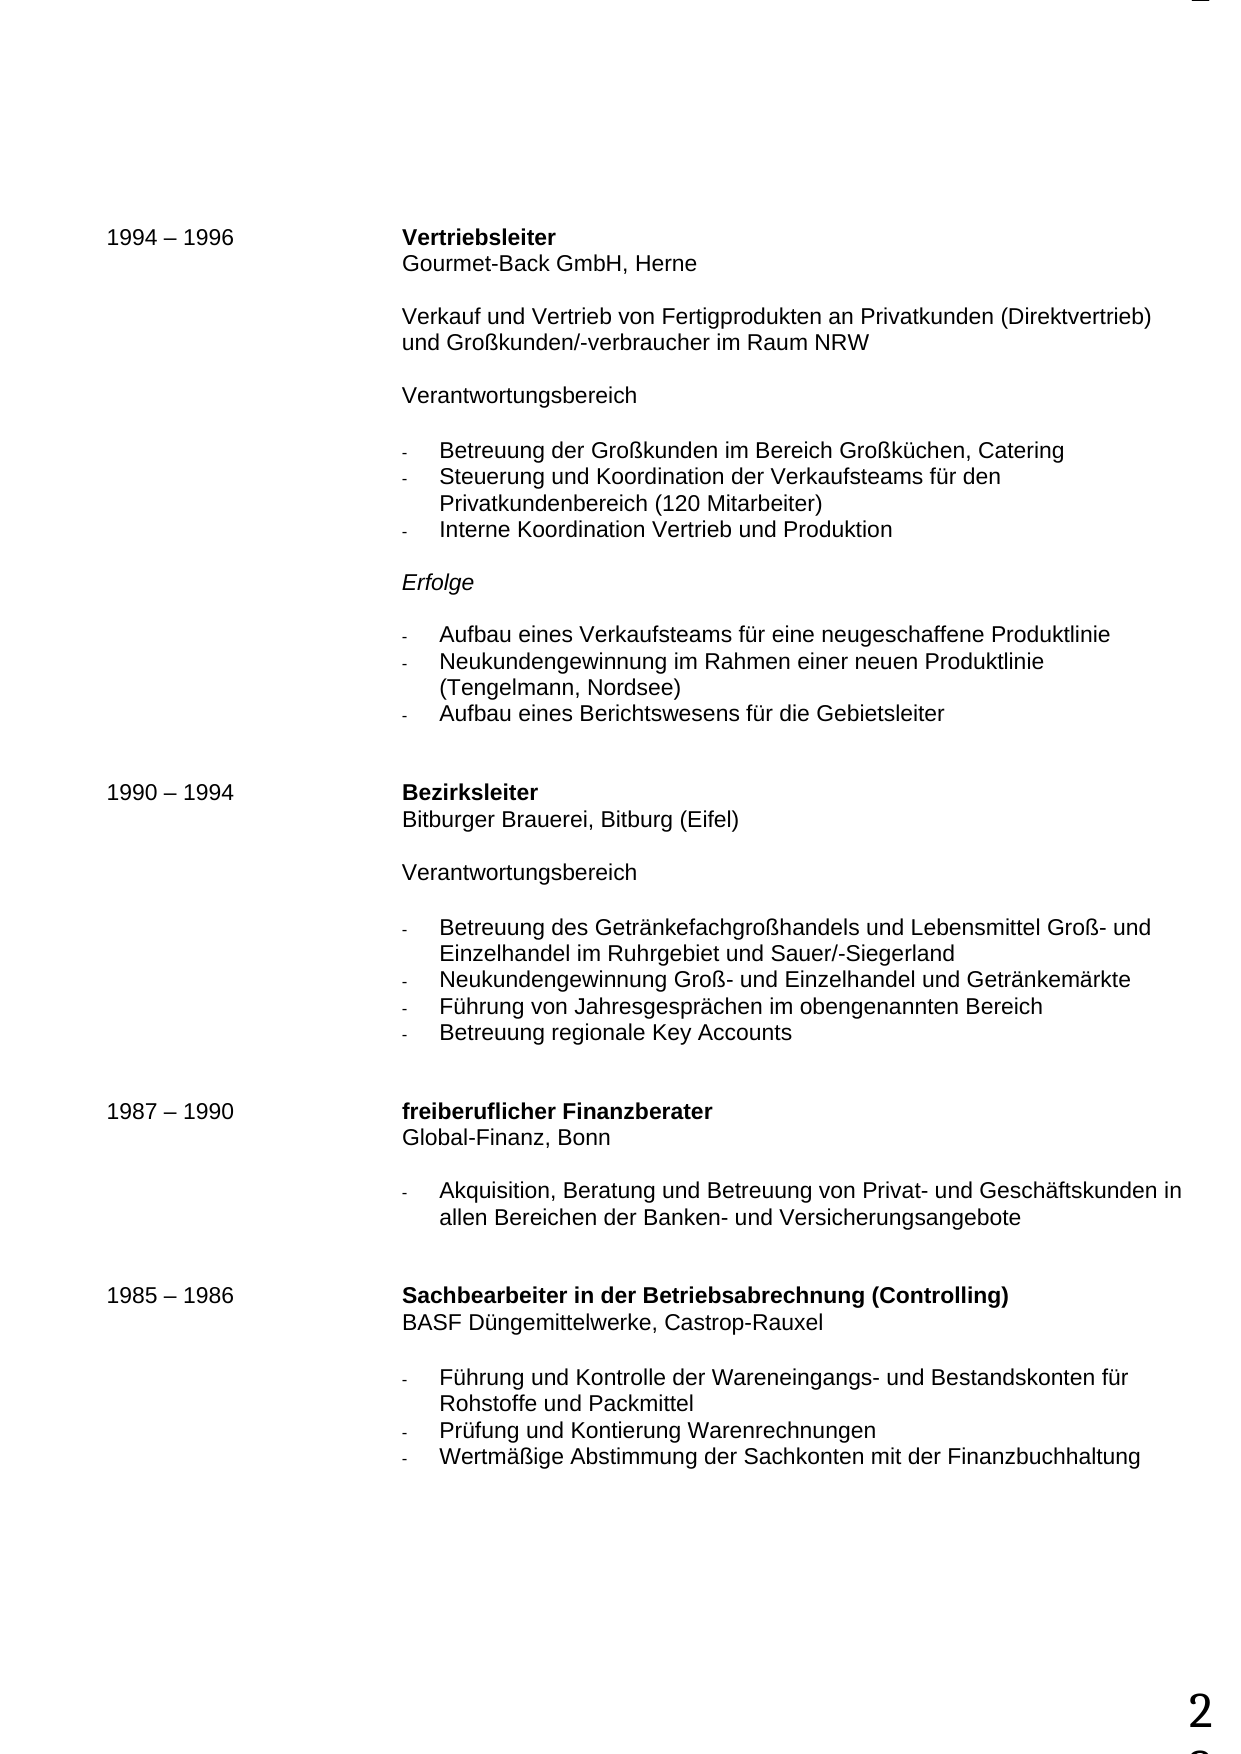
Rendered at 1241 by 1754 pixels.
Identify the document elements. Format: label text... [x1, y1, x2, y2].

list Akquisition, Beratung und Betreuung von Privat- und Geschäftskunden in allen Bereichen der Banken- und Versicherungsangebote [402, 1177, 1187, 1230]
list Aufbau eines Berichtswesens für die Gebietsleiter [402, 700, 1187, 727]
text Erfolge [328, 568, 1187, 595]
list Neukundengewinnung im Rahmen einer neuen Produktlinie (Tengelmann, Nordsee) [402, 648, 1187, 700]
list Wertmäßige Abstimmung der Sachkonten mit der Finanzbuchhaltung [402, 1443, 1187, 1469]
list Neukundengewinnung Groß- und Einzelhandel und Getränkemärkte [402, 966, 1187, 993]
list Interne Koordination Vertrieb und Produktion [402, 516, 1187, 542]
text Verantwortungsbereich [328, 382, 1187, 408]
text Bitburger Brauerei, Bitburg (Eifel) [328, 806, 1187, 832]
text Gourmet-Back GmbH, Herne [328, 250, 1187, 276]
text Verkauf und Vertrieb von Fertigprodukten an Privatkunden (Direktvertrieb) und Großkunden/-verbraucher im Raum NRW [402, 303, 1187, 355]
text 1990 – 1994 Bezirksleiter [106, 779, 1187, 806]
list Betreuung regionale Key Accounts [402, 1019, 1187, 1045]
text BASF Düngemittelwerke, Castrop-Rauxel [328, 1309, 1187, 1335]
list Aufbau eines Verkaufsteams für eine neugeschaffene Produktlinie [402, 621, 1187, 648]
list Betreuung der Großkunden im Bereich Großküchen, Catering [402, 437, 1187, 463]
text 1994 – 1996 Vertriebsleiter [106, 223, 1187, 250]
text Verantwortungsbereich [328, 858, 1187, 885]
text 1985 – 1986 Sachbearbeiter in der Betriebsabrechnung (Controlling) [106, 1282, 1187, 1309]
list Prüfung und Kontierung Warenrechnungen [402, 1417, 1187, 1443]
text 1987 – 1990 freiberuflicher Finanzberater [106, 1098, 1187, 1124]
list Betreuung des Getränkefachgroßhandels und Lebensmittel Groß- und Einzelhandel im Ruhrgebiet und Sauer/-Siegerland [402, 913, 1187, 966]
text Global-Finanz, Bonn [328, 1124, 1187, 1151]
list Steuerung und Koordination der Verkaufsteams für den Privatkundenbereich (120 Mitarbeiter) [402, 463, 1187, 516]
list Führung und Kontrolle der Wareneingangs- und Bestandskonten für Rohstoffe und Packmittel [402, 1364, 1187, 1417]
list Führung von Jahresgesprächen im obengenannten Bereich [402, 993, 1187, 1019]
